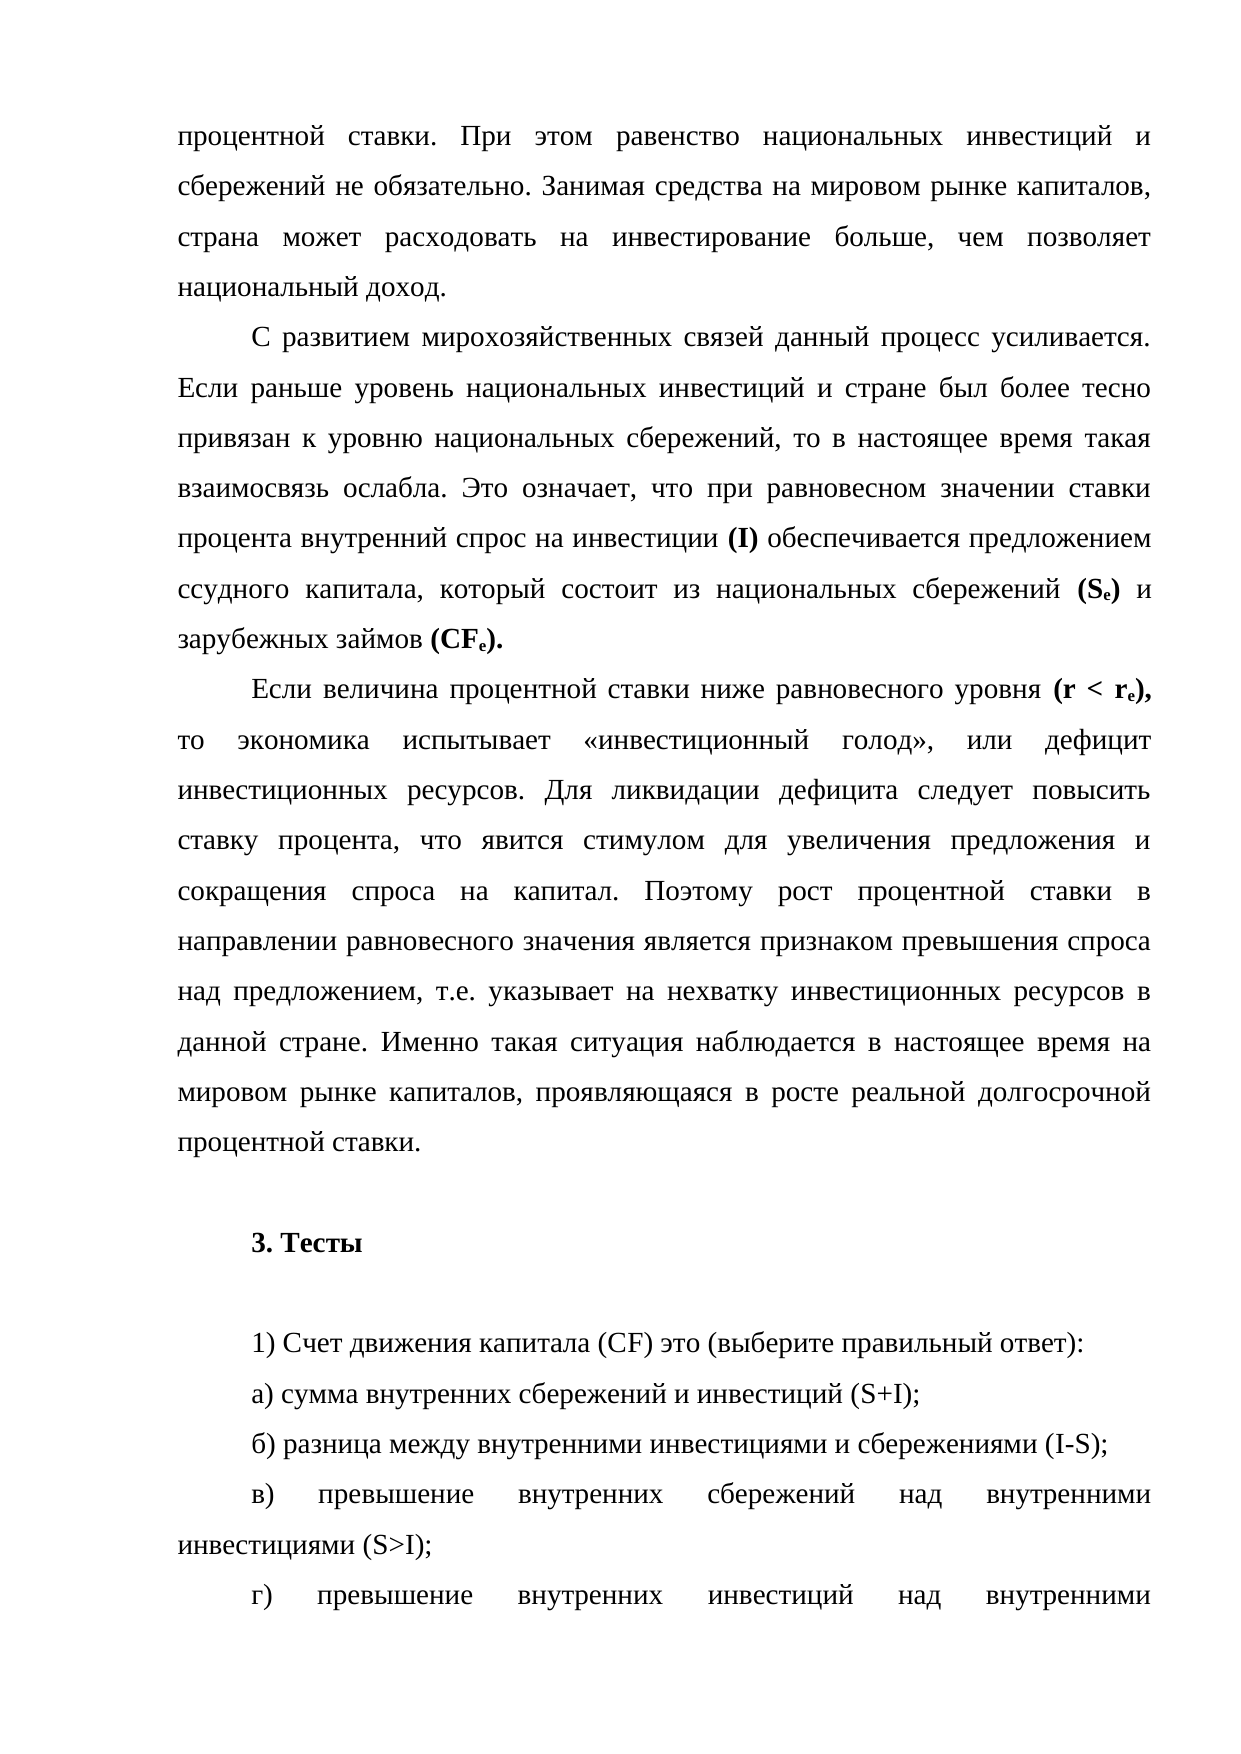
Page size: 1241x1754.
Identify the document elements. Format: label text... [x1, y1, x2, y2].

text а) сумма внутренних сбережений и инвестиций (S+I); [177, 1376, 1152, 1409]
text 1) Счет движения капитала (СF) это (выберите правильный ответ): [177, 1326, 1152, 1359]
text в) превышение внутренних сбережений над внутренними инвестициями (S>I); [177, 1477, 1152, 1560]
text 3. Тесты [177, 1225, 1152, 1258]
text Если величина процентной ставки ниже равновесного уровня (r < rе), то экономика испытывает «инвестиционный голод», или дефицит инвестиционных ресурсов. Для ликвидации дефицита следует повысить ставку процента, что явится стимулом для увеличения предложения и сокращения спроса на капитал. Поэтому рост процентной ставки в направлении равновесного значения является признаком превышения спроса над предложением, т.е. указывает на нехватку инвестиционных ресурсов в данной стране. Именно такая ситуация наблюдается в настоящее время на мировом рынке капиталов, проявляющаяся в росте реальной долгосрочной процентной ставки. [177, 672, 1152, 1158]
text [177, 1577, 1152, 1611]
text С развитием мирохозяйственных связей данный процесс усиливается. Если раньше уровень национальных инвестиций и стране был более тесно привязан к уровню национальных сбережений, то в настоящее время такая взаимосвязь ослабла. Это означает, что при равновесном значении ставки процента внутренний спрос на инвестиции (I) обеспечивается предложением ссудного капитала, который состоит из национальных сбережений (Se) и зарубежных займов (CFe). [177, 319, 1152, 655]
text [177, 118, 1152, 303]
text б) разница между внутренними инвестициями и сбережениями (I-S); [177, 1426, 1152, 1460]
